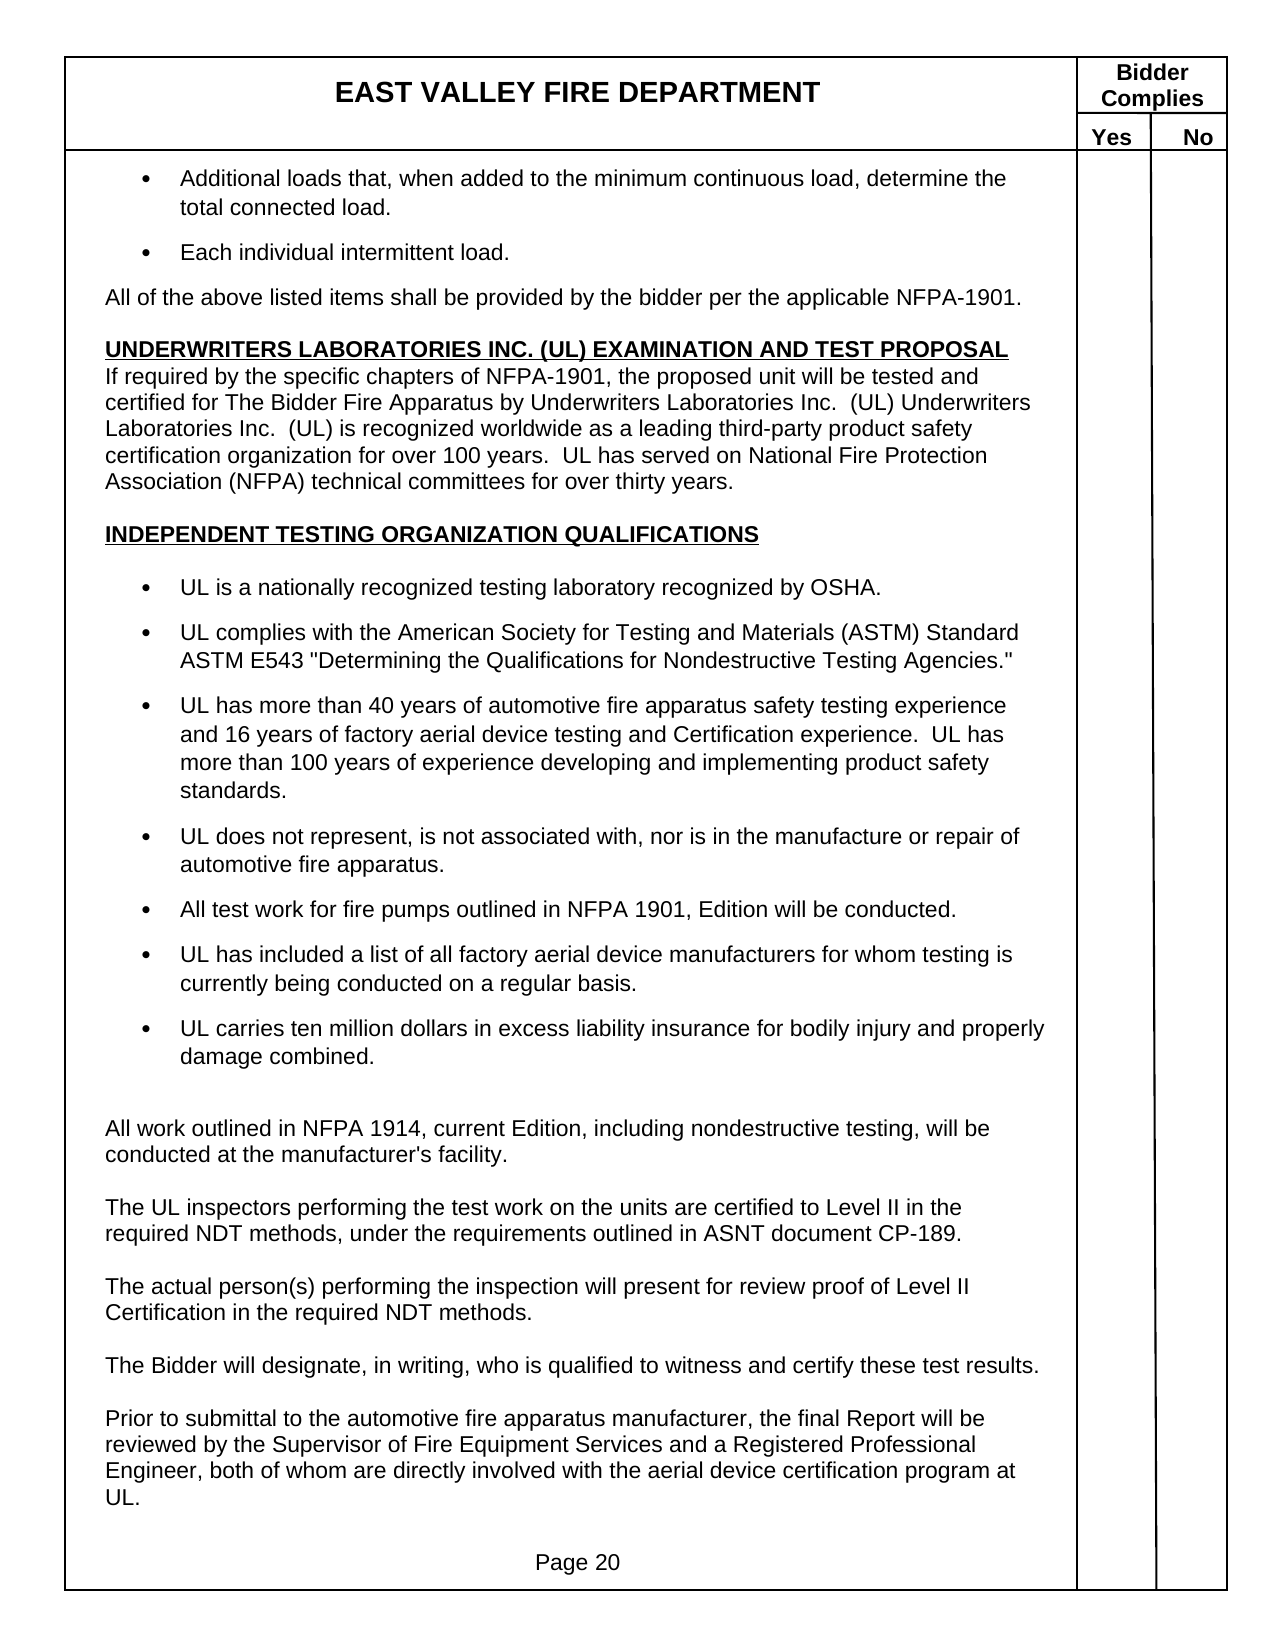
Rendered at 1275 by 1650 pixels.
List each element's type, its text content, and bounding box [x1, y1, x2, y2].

list UL complies with the American Society for Testing and Materials (ASTM) Standard ASTM E543 "Determining the Qualifications for Nondestructive Testing Agencies." [142, 619, 1050, 673]
list UL carries ten million dollars in excess liability insurance for bodily injury and properly damage combined. [142, 1015, 1050, 1069]
list UL has included a list of all factory aerial device manufacturers for whom testing is currently being conducted on a regular basis. [142, 941, 1050, 996]
text The UL inspectors performing the test work on the units are certified to Level II in the required NDT methods, under the requirements outlined in ASNT document CP-189. [105, 1194, 1050, 1246]
subtitle UNDERWRITERS LABORATORIES INC. (UL) EXAMINATION AND TEST PROPOSAL [105, 336, 1050, 363]
list All test work for fire pumps outlined in NFPA 1901, Edition will be conducted. [142, 896, 1050, 922]
list Each individual intermittent load. [142, 238, 1050, 265]
text All of the above listed items shall be provided by the bidder per the applicable NFPA-1901. [105, 284, 1050, 310]
text The Bidder will designate, in writing, who is qualified to witness and certify these test results. [105, 1352, 1050, 1378]
text All work outlined in NFPA 1914, current Edition, including nondestructive testing, will be conducted at the manufacturer's facility. [105, 1115, 1050, 1167]
text If required by the specific chapters of NFPA-1901, the proposed unit will be tested and certified for The Bidder Fire Apparatus by Underwriters Laboratories Inc. (UL) Underwriters Laboratories Inc. (UL) is recognized worldwide as a leading third-party product safety certification organization for over 100 years. UL has served on National Fire Protection Association (NFPA) technical committees for over thirty years. [105, 363, 1050, 494]
text The actual person(s) performing the inspection will present for review proof of Level II Certification in the required NDT methods. [105, 1273, 1050, 1326]
list UL does not represent, is not associated with, nor is in the manufacture or repair of automotive fire apparatus. [142, 823, 1050, 877]
list Additional loads that, when added to the minimum continuous load, determine the total connected load. [142, 165, 1050, 220]
subtitle INDEPENDENT TESTING ORGANIZATION QUALIFICATIONS [105, 521, 1050, 547]
list UL is a nationally recognized testing laboratory recognized by OSHA. [142, 573, 1050, 600]
list UL has more than 40 years of automotive fire apparatus safety testing experience and 16 years of factory aerial device testing and Certification experience. UL has more than 100 years of experience developing and implementing product safety standards. [142, 692, 1050, 804]
text Prior to submittal to the automotive fire apparatus manufacturer, the final Report will be reviewed by the Supervisor of Fire Equipment Services and a Registered Professional Engineer, both of whom are directly involved with the aerial device certification program at UL. [105, 1404, 1050, 1510]
